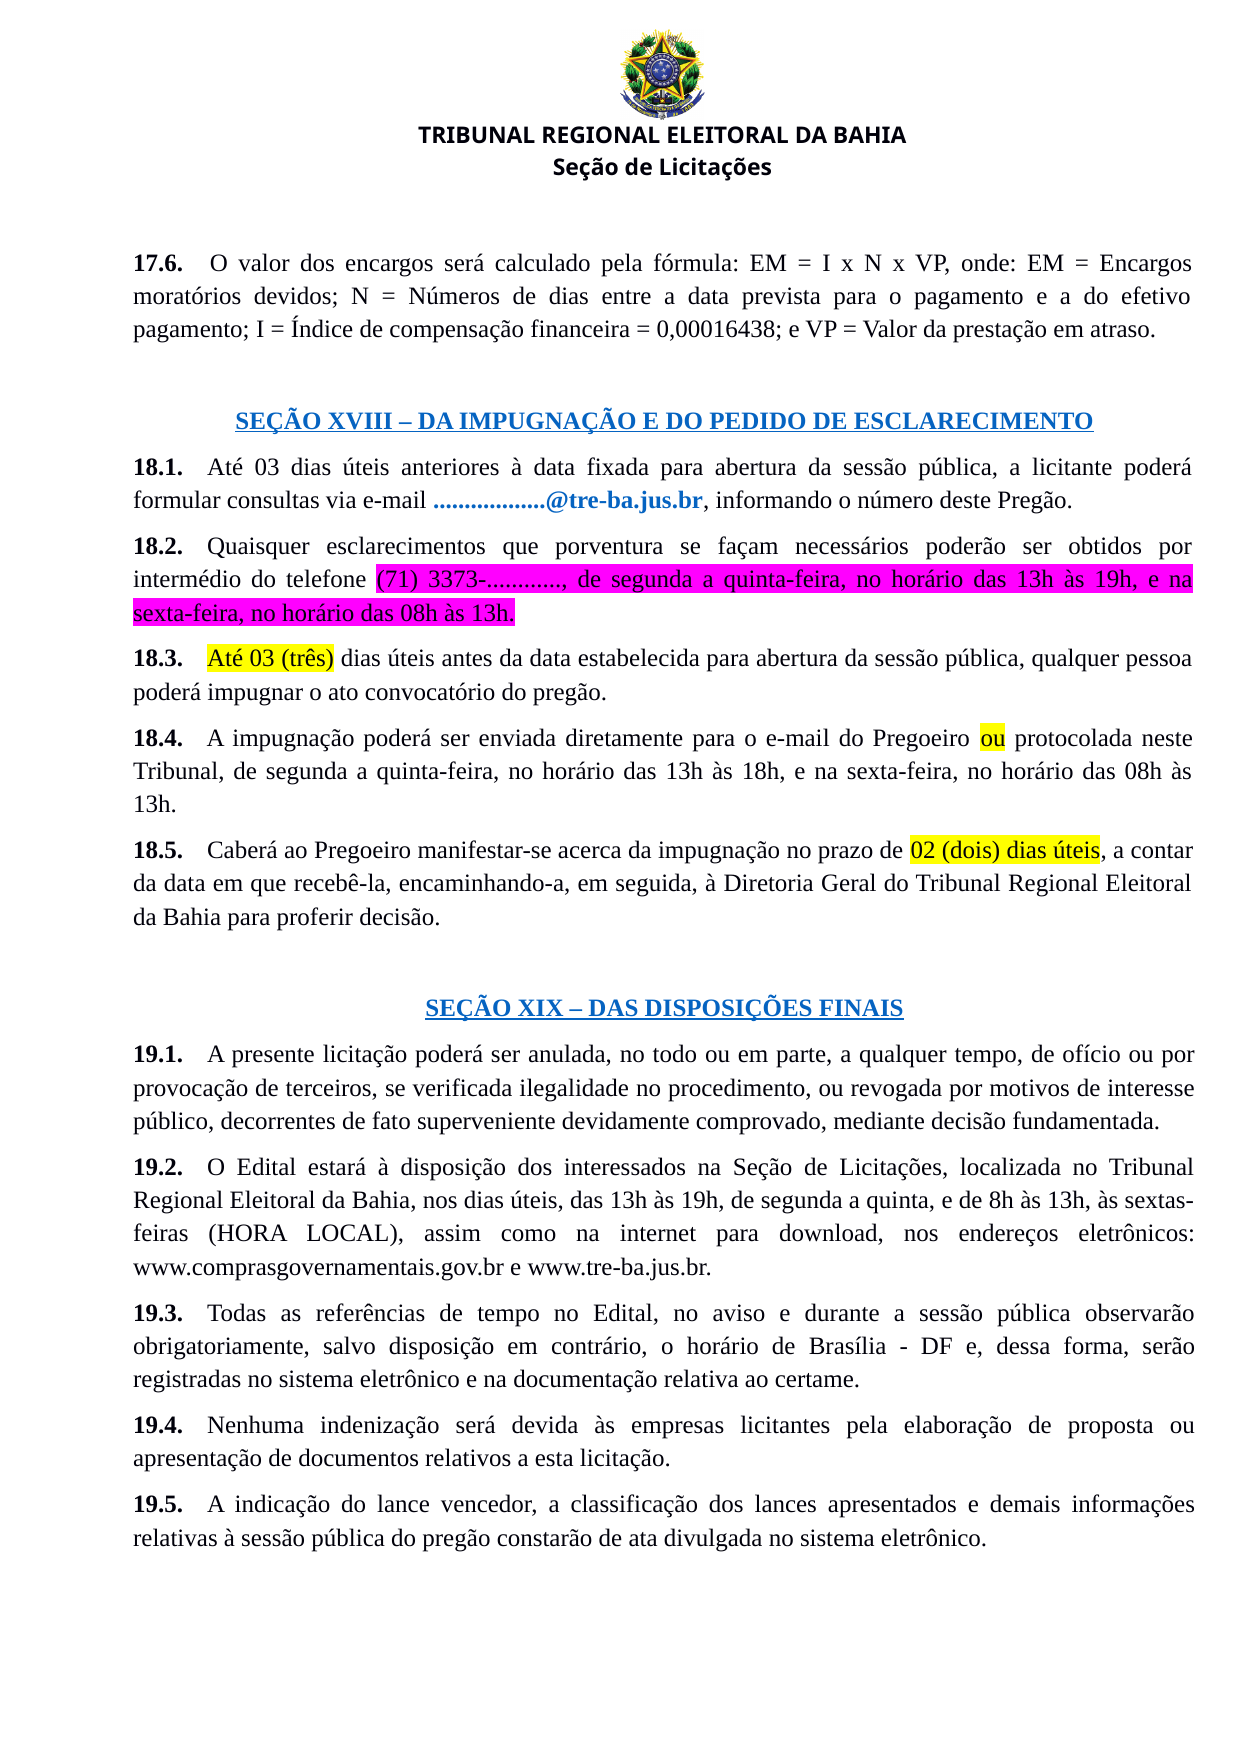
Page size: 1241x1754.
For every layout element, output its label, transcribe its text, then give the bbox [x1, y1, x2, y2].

text 19.5. A indicação do lance vencedor, a classificação dos lances apresentados e demais informações relativas à sessão pública do pregão constarão de ata divulgada no sistema eletrônico. [133, 1486, 1196, 1553]
text SEÇÃO XIX – DAS DISPOSIÇÕES FINAIS [133, 990, 1196, 1023]
text 18.5. Caberá ao Pregoeiro manifestar-se acerca da impugnação no prazo de 02 (dois) dias úteis, a contar da data em que recebê-la, encaminhando-a, em seguida, à Diretoria Geral do Tribunal Regional Eleitoral da Bahia para proferir decisão. [133, 832, 1193, 932]
text 18.1. Até 03 dias úteis anteriores à data fixada para abertura da sessão pública, a licitante poderá formular consultas via e-mail ..................@tre-ba.jus.br, informando o número deste Pregão. [133, 448, 1193, 515]
text 19.2. O Edital estará à disposição dos interessados na Seção de Licitações, localizada no Tribunal Regional Eleitoral da Bahia, nos dias úteis, das 13h às 19h, de segunda a quinta, e de 8h às 13h, às sextas-feiras (HORA LOCAL), assim como na internet para download, nos endereços eletrônicos: www.comprasgovernamentais.gov.br e www.tre-ba.jus.br. [133, 1148, 1196, 1282]
text SEÇÃO XVIII – DA IMPUGNAÇÃO E DO PEDIDO DE ESCLARECIMENTO [133, 403, 1196, 436]
text 18.2. Quaisquer esclarecimentos que porventura se façam necessários poderão ser obtidos por intermédio do telefone (71) 3373-............, de segunda a quinta-feira, no horário das 13h às 19h, e na sexta-feira, no horário das 08h às 13h. [133, 528, 1193, 628]
text 19.4. Nenhuma indenização será devida às empresas licitantes pela elaboração de proposta ou apresentação de documentos relativos a esta licitação. [133, 1407, 1196, 1473]
text 19.1. A presente licitação poderá ser anulada, no todo ou em parte, a qualquer tempo, de ofício ou por provocação de terceiros, se verificada ilegalidade no procedimento, ou revogada por motivos de interesse público, decorrentes de fato superveniente devidamente comprovado, mediante decisão fundamentada. [133, 1036, 1196, 1136]
text 17.6. O valor dos encargos será calculado pela fórmula: EM = I x N x VP, onde: EM = Encargos moratórios devidos; N = Números de dias entre a data prevista para o pagamento e a do efetivo pagamento; I = Índice de compensação financeira = 0,00016438; e VP = Valor da prestação em atraso. [133, 244, 1193, 344]
text 19.3. Todas as referências de tempo no Edital, no aviso e durante a sessão pública observarão obrigatoriamente, salvo disposição em contrário, o horário de Brasília - DF e, dessa forma, serão registradas no sistema eletrônico e na documentação relativa ao certame. [133, 1294, 1196, 1394]
text 18.3. Até 03 (três) dias úteis antes da data estabelecida para abertura da sessão pública, qualquer pessoa poderá impugnar o ato convocatório do pregão. [133, 640, 1193, 707]
text 18.4. A impugnação poderá ser enviada diretamente para o e-mail do Pregoeiro ou protocolada neste Tribunal, de segunda a quinta-feira, no horário das 13h às 18h, e na sexta-feira, no horário das 08h às 13h. [133, 719, 1193, 819]
